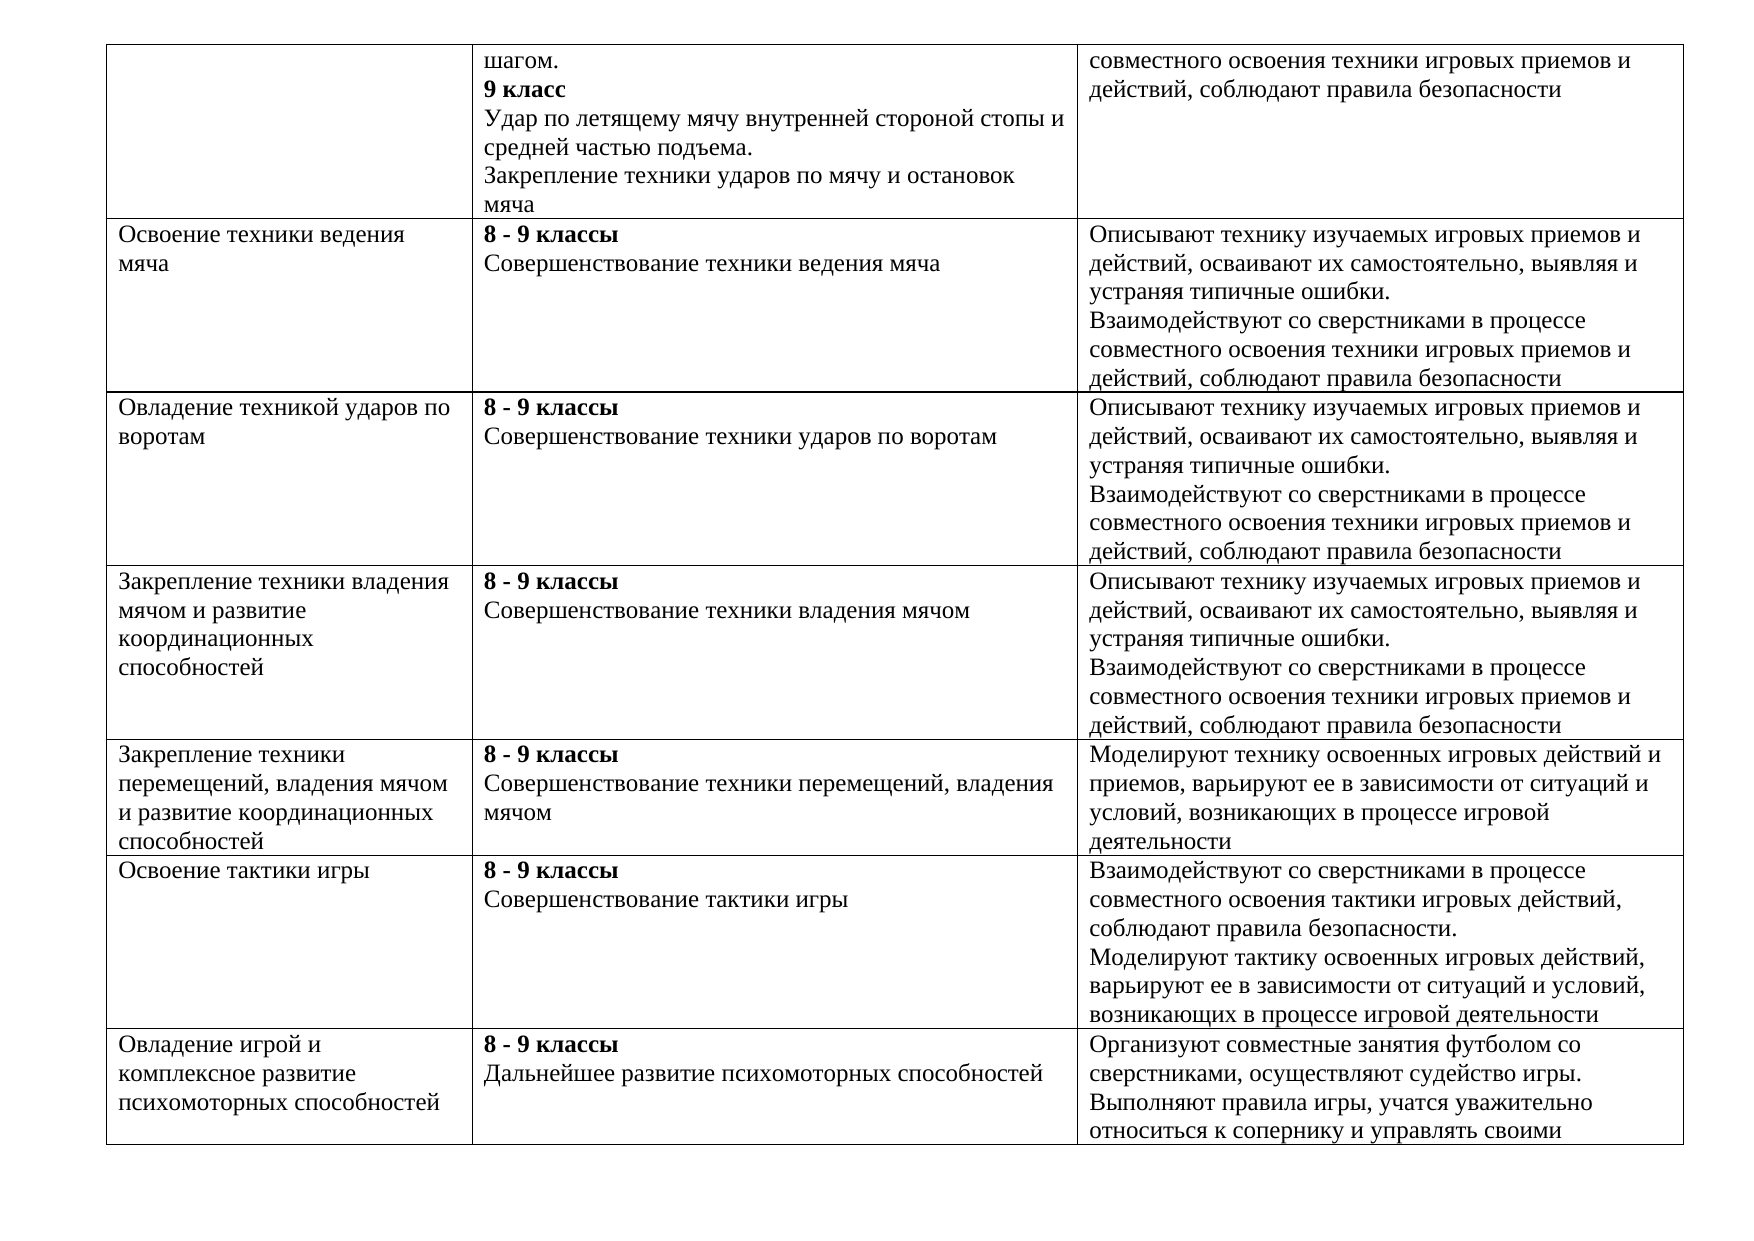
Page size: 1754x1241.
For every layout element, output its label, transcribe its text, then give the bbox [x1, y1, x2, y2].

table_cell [473, 1029, 1077, 1144]
table_cell Закрепление техники владения мячом и развитие координационных способностей [107, 566, 472, 738]
table_cell Освоение тактики игры [107, 856, 472, 1028]
table_cell Овладение техникой ударов по воротам [107, 393, 472, 565]
table_cell 8 - 9 классы Совершенствование техники ведения мяча [473, 219, 1077, 391]
table_cell Моделируют технику освоенных игровых действий и приемов, варьируют ее в зависимости от ситуаций и условий, возникающих в процессе игровой деятельности [1078, 740, 1683, 854]
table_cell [1078, 45, 1683, 218]
table_cell Закрепление техники перемещений, владения мячом и развитие координационных способностей [107, 740, 472, 854]
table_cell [1078, 1029, 1683, 1144]
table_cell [473, 45, 1077, 218]
table_cell 8 - 9 классы Совершенствование техники перемещений, владения мячом [473, 740, 1077, 854]
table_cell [107, 1029, 472, 1144]
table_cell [107, 45, 472, 218]
table_cell 8 - 9 классы Совершенствование тактики игры [473, 856, 1077, 1028]
table_cell 8 - 9 классы Совершенствование техники ударов по воротам [473, 393, 1077, 565]
table_cell Взаимодействуют со сверстниками в процессе совместного освоения тактики игровых действий, соблюдают правила безопасности. Моделируют тактику освоенных игровых действий, варьируют ее в зависимости от ситуаций и условий, возникающих в процессе игровой деятельности [1078, 856, 1683, 1028]
table_cell Освоение техники ведения мяча [107, 219, 472, 391]
table_cell 8 - 9 классы Совершенствование техники владения мячом [473, 566, 1077, 738]
